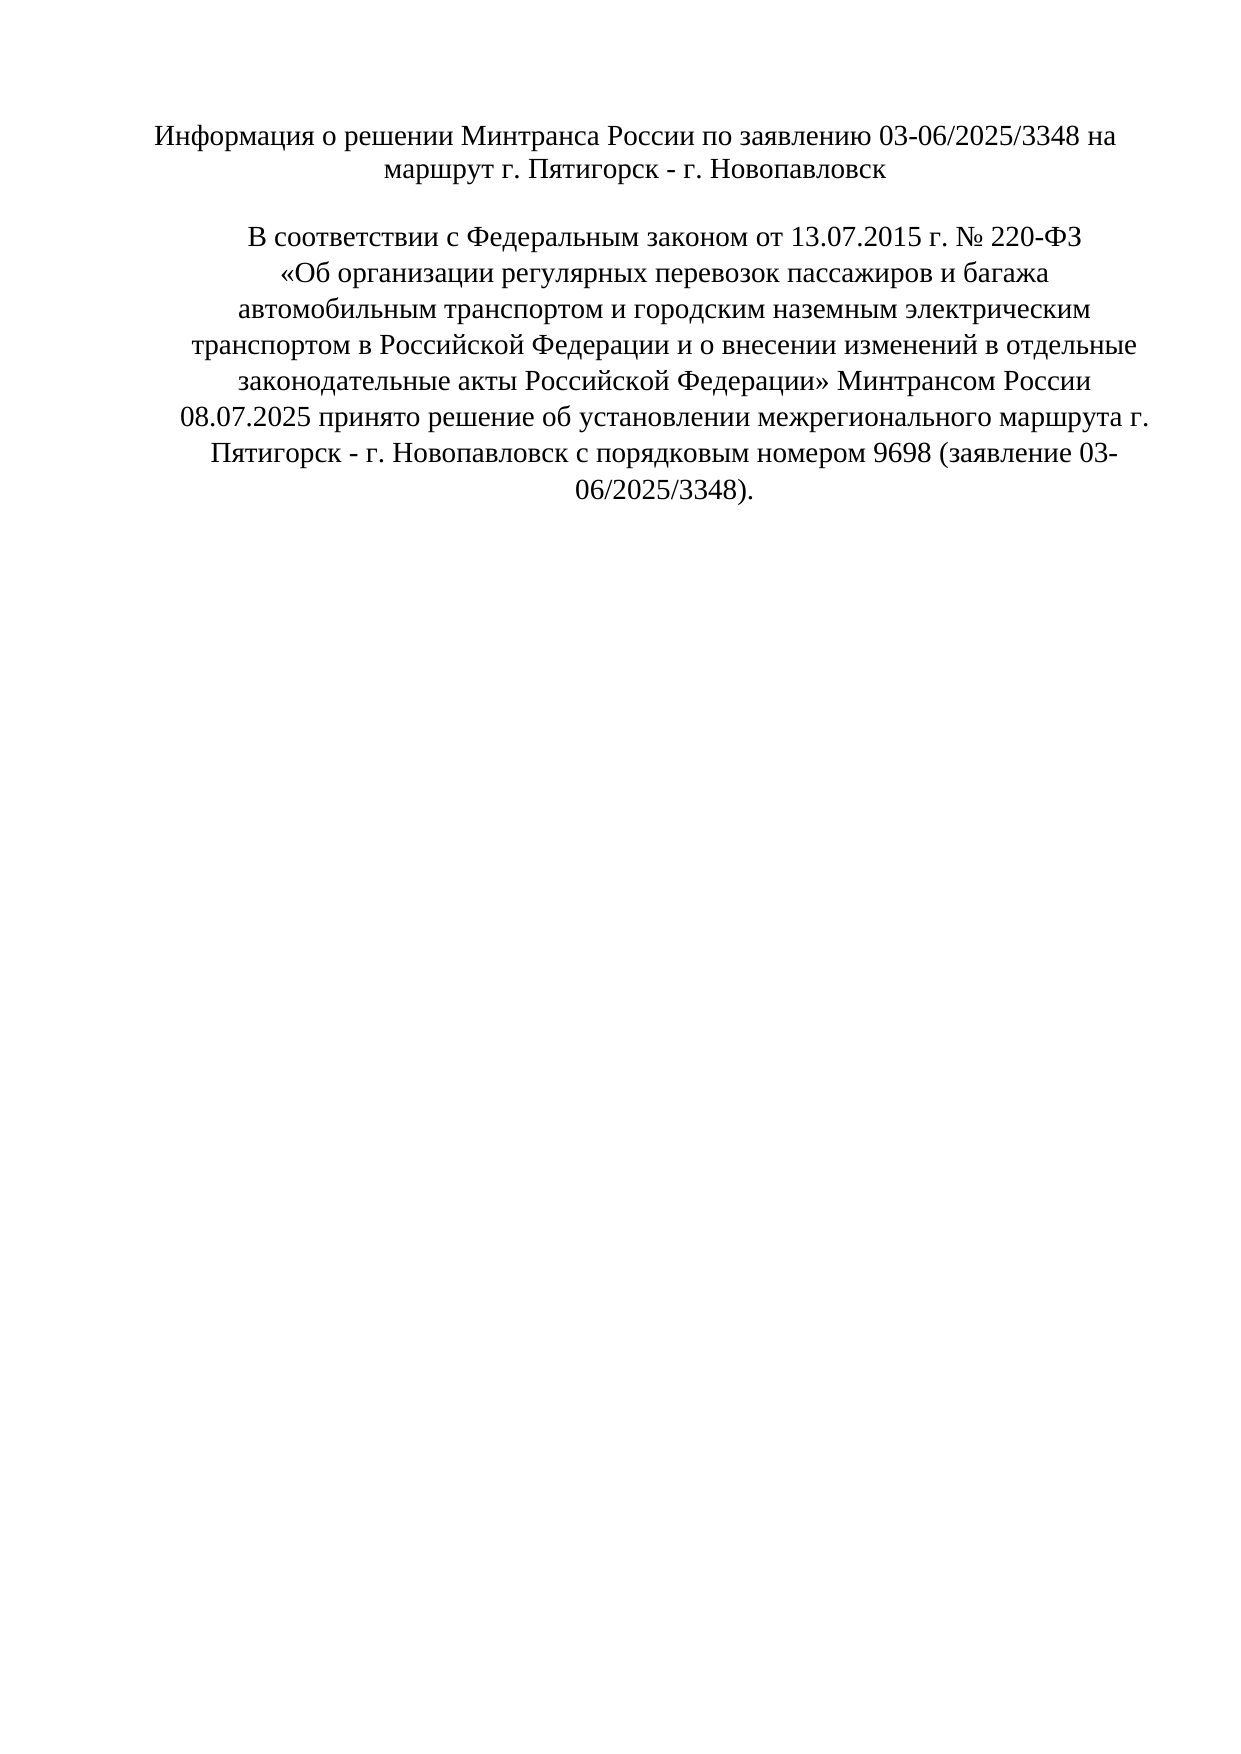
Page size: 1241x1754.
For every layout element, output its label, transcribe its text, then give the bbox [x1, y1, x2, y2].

text Информация о решении Минтранса России по заявлению 03-06/2025/3348 на маршрут г. Пятигорск - г. Новопавловск [118, 118, 1152, 185]
text В соответствии с Федеральным законом от 13.07.2015 г. № 220-ФЗ «Об организации регулярных перевозок пассажиров и багажа автомобильным транспортом и городским наземным электрическим транспортом в Российской Федерации и о внесении изменений в отдельные законодательные акты Российской Федерации» Минтрансом России 08.07.2025 принято решение об установлении межрегионального маршрута г. Пятигорск - г. Новопавловск с порядковым номером 9698 (заявление 03-06/2025/3348). [177, 219, 1152, 505]
